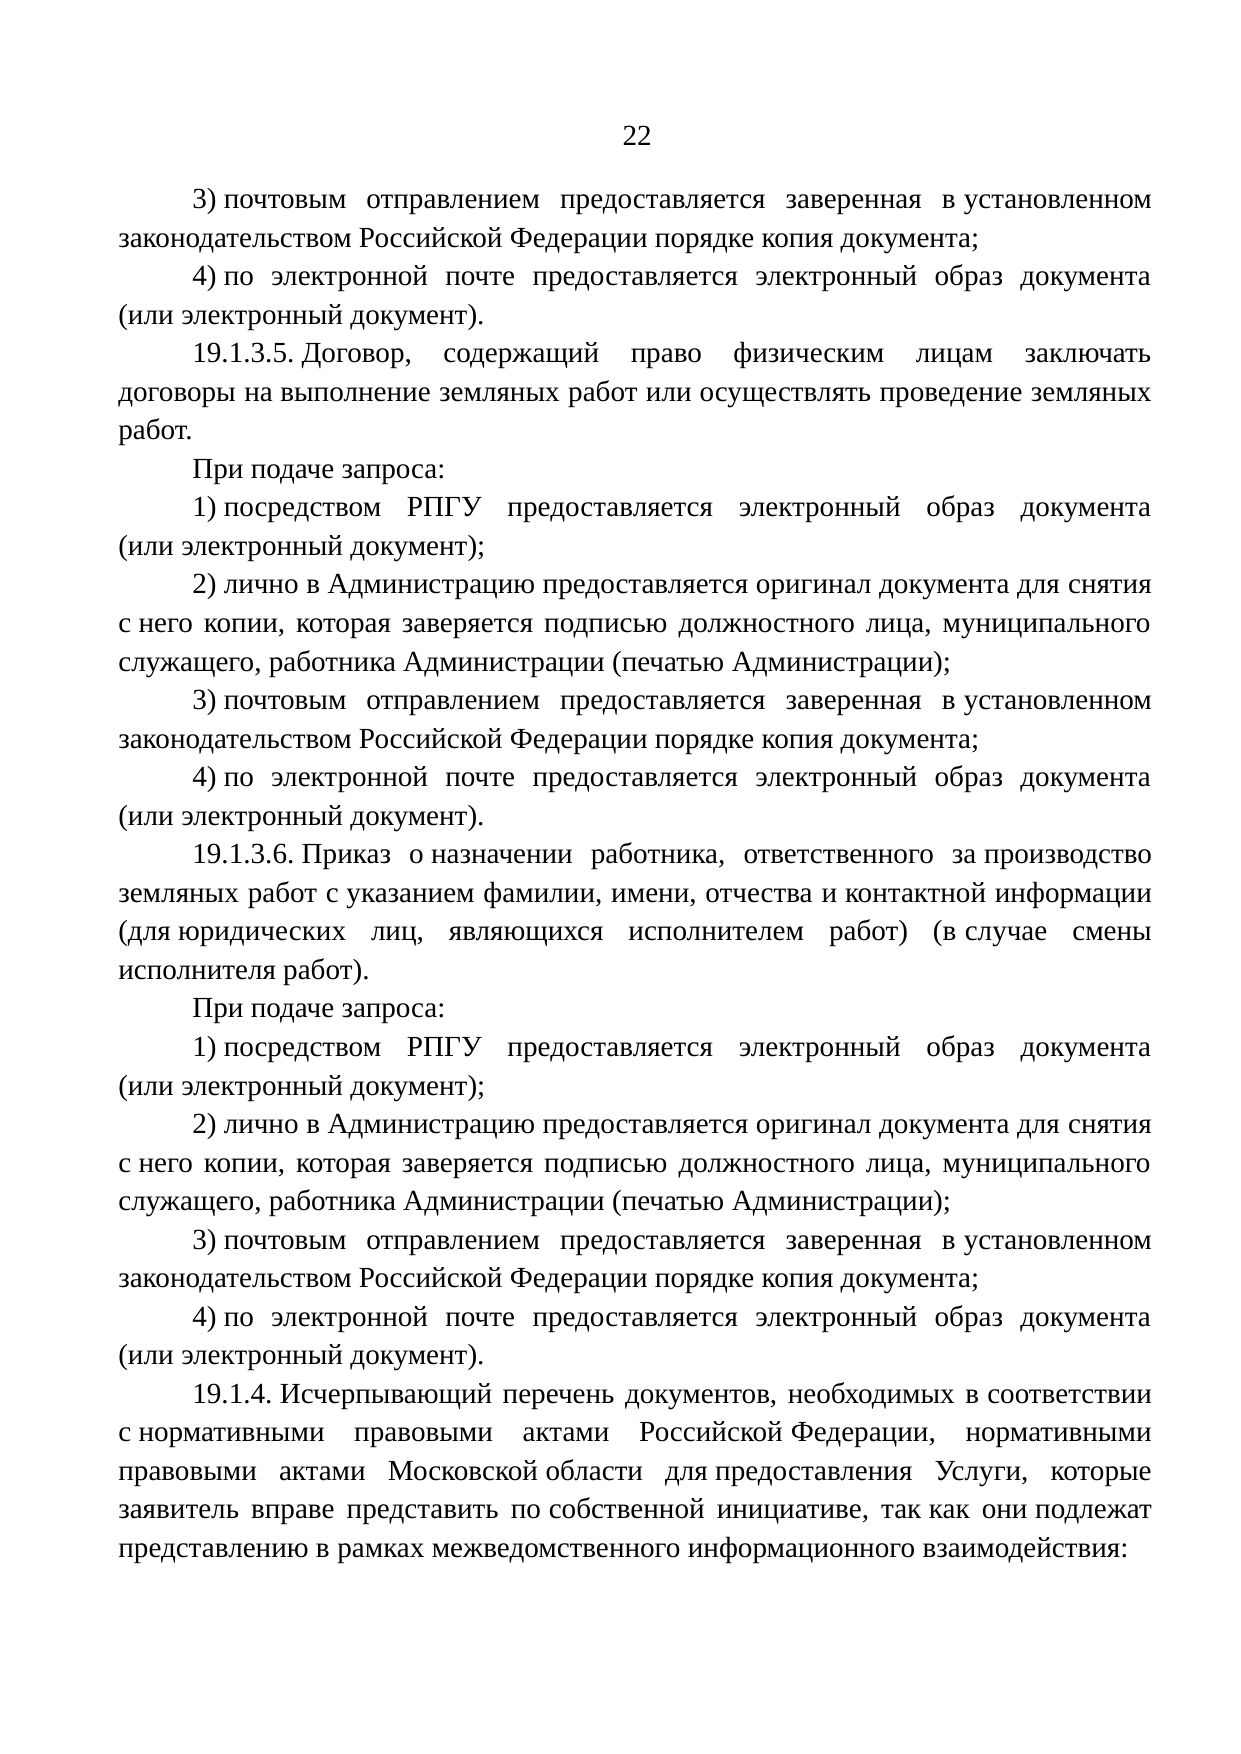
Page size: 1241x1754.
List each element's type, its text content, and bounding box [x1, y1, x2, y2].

text 4) по электронной почте предоставляется электронный образ документа (или электронный документ). [118, 258, 1152, 330]
text 1) посредством РПГУ предоставляется электронный образ документа (или электронный документ); [118, 1029, 1152, 1101]
text При подаче запроса: [118, 991, 1152, 1024]
text 19.1.3.6. Приказ о назначении работника, ответственного за производство земляных работ с указанием фамилии, имени, отчества и контактной информации (для юридических лиц, являющихся исполнителем работ) (в случае смены исполнителя работ). [118, 836, 1152, 986]
text 2) лично в Администрацию предоставляется оригинал документа для снятия с него копии, которая заверяется подписью должностного лица, муниципального служащего, работника Администрации (печатью Администрации); [118, 1106, 1152, 1217]
text 3) почтовым отправлением предоставляется заверенная в установленном законодательством Российской Федерации порядке копия документа; [118, 1222, 1152, 1294]
text При подаче запроса: [118, 451, 1152, 484]
text 3) почтовым отправлением предоставляется заверенная в установленном законодательством Российской Федерации порядке копия документа; [118, 181, 1152, 253]
text 4) по электронной почте предоставляется электронный образ документа (или электронный документ). [118, 759, 1152, 831]
text 2) лично в Администрацию предоставляется оригинал документа для снятия с него копии, которая заверяется подписью должностного лица, муниципального служащего, работника Администрации (печатью Администрации); [118, 567, 1152, 677]
text 19.1.4. Исчерпывающий перечень документов, необходимых в соответствии с нормативными правовыми актами Российской Федерации, нормативными правовыми актами Московской области для предоставления Услуги, которые заявитель вправе представить по собственной инициативе, так как они подлежат представлению в рамках межведомственного информационного взаимодействия: [118, 1376, 1152, 1564]
text 19.1.3.5. Договор, содержащий право физическим лицам заключать договоры на выполнение земляных работ или осуществлять проведение земляных работ. [118, 335, 1152, 446]
text 3) почтовым отправлением предоставляется заверенная в установленном законодательством Российской Федерации порядке копия документа; [118, 682, 1152, 754]
text 1) посредством РПГУ предоставляется электронный образ документа (или электронный документ); [118, 489, 1152, 562]
text 4) по электронной почте предоставляется электронный образ документа (или электронный документ). [118, 1299, 1152, 1371]
